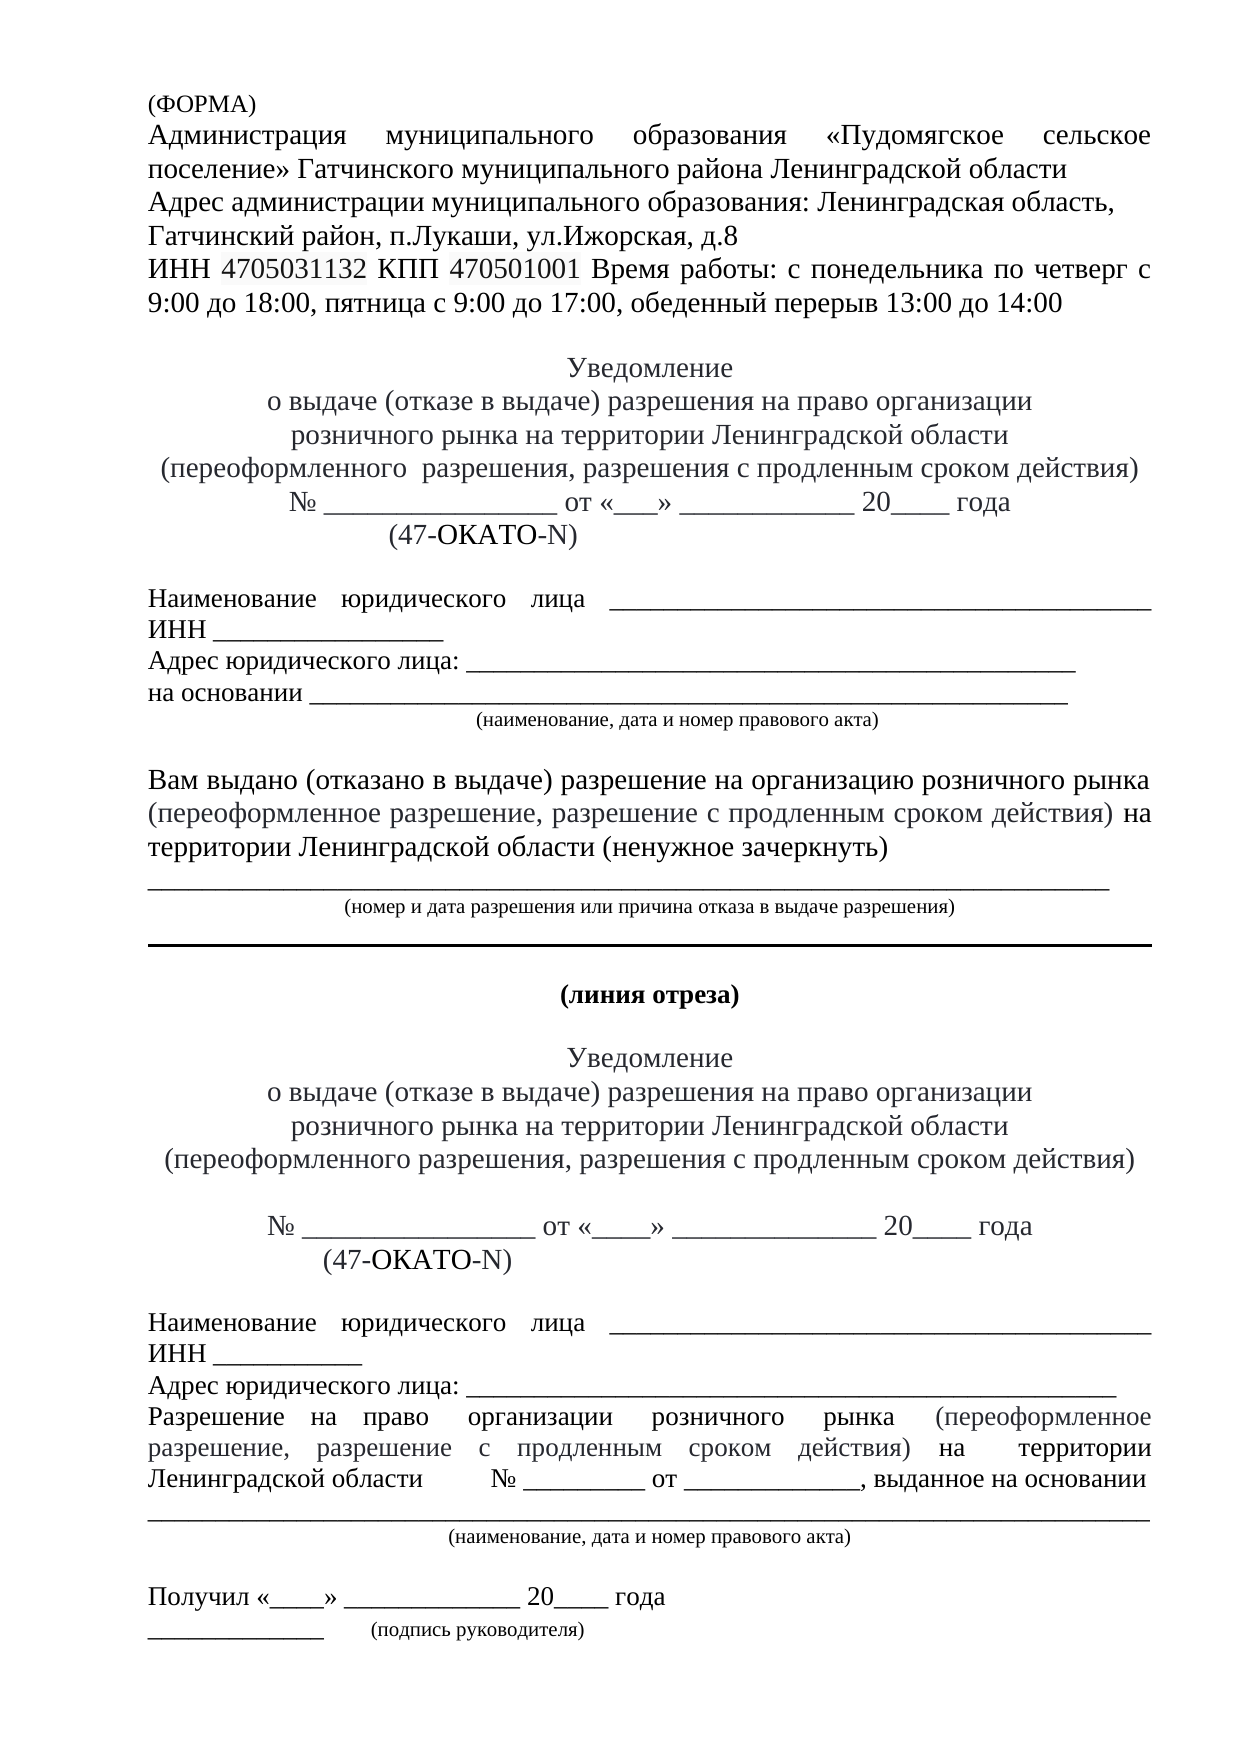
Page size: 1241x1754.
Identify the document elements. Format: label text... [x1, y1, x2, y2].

text (наименование, дата и номер правового акта) [148, 1524, 1152, 1548]
text Администрация муниципального образования «Пудомягское сельское поселение» Гатчинского муниципального района Ленинградской области [148, 117, 1152, 184]
text (номер и дата разрешения или причина отказа в выдаче разрешения) [148, 894, 1152, 918]
text (переоформленного разрешения, разрешения с продленным сроком действия) [148, 450, 1152, 484]
text Уведомление [148, 350, 1152, 383]
text (47-ОКАТО-N) [148, 1242, 1152, 1275]
text на основании ________________________________________________________ [148, 676, 1152, 707]
text о выдаче (отказе в выдаче) разрешения на право организации [148, 383, 1152, 417]
text Разрешение на право организации розничного рынка (переоформленное разрешение, разрешение с продленным сроком действия) на территории Ленинградской области № _________ от _____________, выданное на основании [148, 1400, 1152, 1493]
text __________________________________________________________________________ [148, 1493, 1152, 1524]
text № ________________ от «____» ______________ 20____ года [148, 1208, 1152, 1242]
text _______________________________________________________________________ [148, 863, 1152, 894]
text Наименование юридического лица ________________________________________ ИНН ___________ [148, 1306, 1152, 1369]
text Получил «____» _____________ 20____ года [148, 1580, 1152, 1611]
text (наименование, дата и номер правового акта) [148, 707, 1152, 731]
text № ________________ от «___» ____________ 20____ года [148, 484, 1152, 517]
text Наименование юридического лица ________________________________________ ИНН _________________ [148, 582, 1152, 644]
text (переоформленного разрешения, разрешения с продленным сроком действия) [148, 1141, 1152, 1175]
text _____________ (подпись руководителя) [148, 1611, 1152, 1642]
text (ФОРМА) [148, 89, 1152, 117]
text розничного рынка на территории Ленинградской области [148, 417, 1152, 450]
text Вам выдано (отказано в выдаче) разрешение на организацию розничного рынка (переоформленное разрешение, разрешение с продленным сроком действия) на территории Ленинградской области (ненужное зачеркнуть) [148, 762, 1152, 863]
text Уведомление [148, 1041, 1152, 1074]
text розничного рынка на территории Ленинградской области [148, 1108, 1152, 1141]
text Адрес юридического лица: _____________________________________________ [148, 644, 1152, 676]
text (линия отреза) [148, 978, 1152, 1009]
text Адрес юридического лица: ________________________________________________ [148, 1369, 1152, 1400]
text о выдаче (отказе в выдаче) разрешения на право организации [148, 1074, 1152, 1108]
text ИНН 4705031132 КПП 470501001 Время работы: с понедельника по четверг с 9:00 до 18:00, пятница с 9:00 до 17:00, обеденный перерыв 13:00 до 14:00 [148, 252, 1152, 319]
text Адрес администрации муниципального образования: Ленинградская область, Гатчинский район, п.Лукаши, ул.Ижорская, д.8 [148, 184, 1152, 252]
text (47-ОКАТО-N) [148, 517, 1152, 551]
